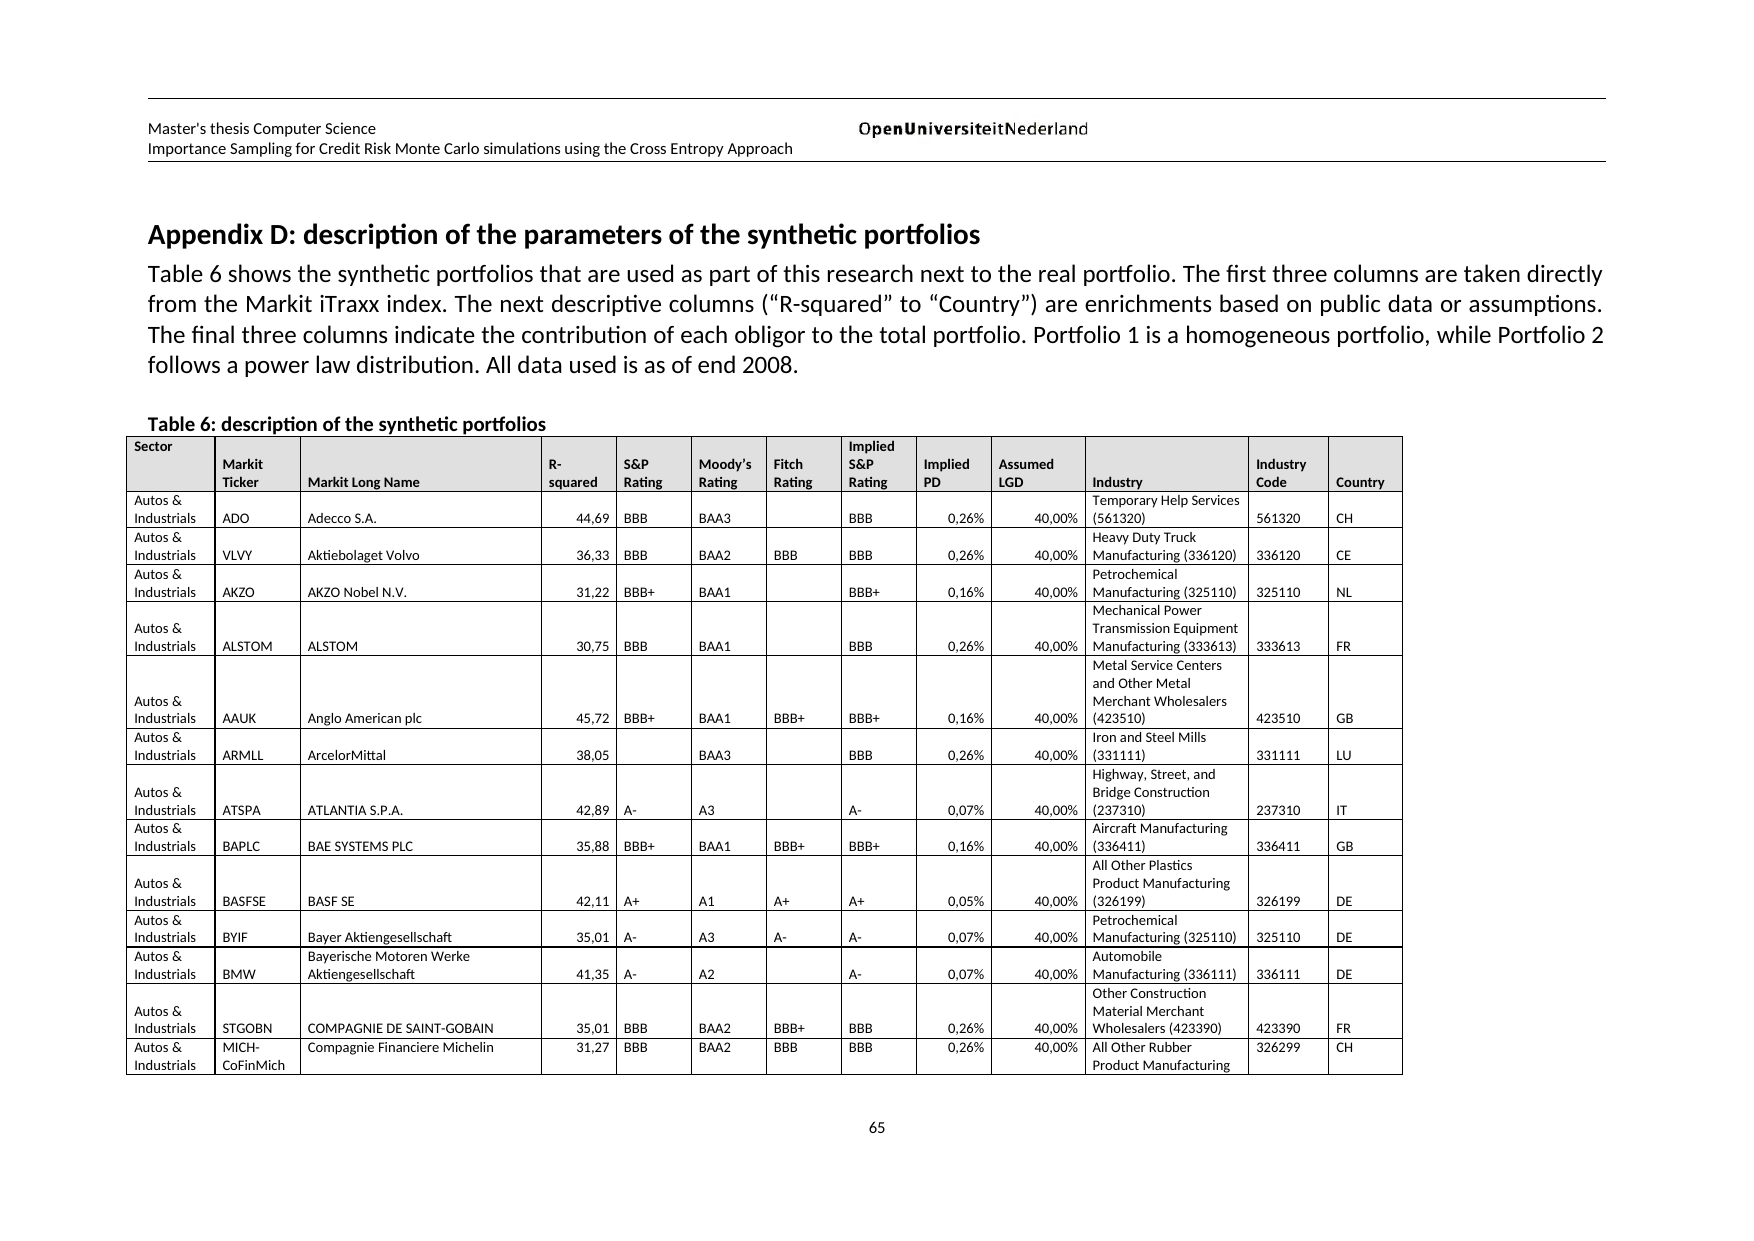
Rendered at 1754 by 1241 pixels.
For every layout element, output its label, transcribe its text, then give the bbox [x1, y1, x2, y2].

table_cell MICH-CoFinMich [216, 1039, 300, 1074]
table_cell BAA3 [692, 492, 766, 527]
table_cell Highway, Street, and Bridge Construction (237310) [1086, 765, 1248, 818]
table_cell Petrochemical Manufacturing (325110) [1086, 911, 1248, 946]
table_cell Autos & Industrials [127, 602, 214, 655]
table_cell BAA1 [692, 565, 766, 601]
table_cell 0,26% [917, 528, 991, 564]
table_cell 38,05 [542, 729, 616, 764]
table_cell A- [617, 911, 691, 946]
table_cell A- [842, 911, 916, 946]
table_cell 326199 [1249, 856, 1328, 910]
table_cell LU [1329, 729, 1402, 764]
table_cell ArcelorMittal [301, 729, 541, 764]
table_header Implied PD [917, 437, 991, 491]
table_cell [767, 565, 841, 601]
table_cell A+ [617, 856, 691, 910]
table_cell Iron and Steel Mills (331111) [1086, 729, 1248, 764]
table_cell 336411 [1249, 820, 1328, 855]
table_cell ARMLL [216, 729, 300, 764]
table_cell BBB [617, 984, 691, 1037]
table_cell 40,00% [992, 765, 1085, 818]
table_cell Bayerische Motoren Werke Aktiengesellschaft [301, 948, 541, 983]
table_cell BBB [842, 1039, 916, 1074]
table_cell A- [767, 911, 841, 946]
table_cell Autos & Industrials [127, 911, 214, 946]
table_cell IT [1329, 765, 1402, 818]
table_cell ALSTOM [216, 602, 300, 655]
table_cell BBB+ [767, 656, 841, 727]
table_cell Autos & Industrials [127, 492, 214, 527]
table_cell Autos & Industrials [127, 765, 214, 818]
table_cell 423510 [1249, 656, 1328, 727]
table_header Country [1329, 437, 1402, 491]
table_cell BBB+ [767, 820, 841, 855]
table_cell Autos & Industrials [127, 948, 214, 983]
table_cell STGOBN [216, 984, 300, 1037]
table_cell 326299 [1249, 1039, 1328, 1074]
table_cell [767, 729, 841, 764]
table_cell ADO [216, 492, 300, 527]
table_cell 42,89 [542, 765, 616, 818]
table_cell 336111 [1249, 948, 1328, 983]
table_cell DE [1329, 948, 1402, 983]
table_cell CH [1329, 1039, 1402, 1074]
table_cell 40,00% [992, 856, 1085, 910]
table_header Markit Long Name [301, 437, 541, 491]
table_cell 333613 [1249, 602, 1328, 655]
table_cell BBB [767, 1039, 841, 1074]
table_cell Temporary Help Services (561320) [1086, 492, 1248, 527]
table_cell 42,11 [542, 856, 616, 910]
table_cell NL [1329, 565, 1402, 601]
table_cell 40,00% [992, 528, 1085, 564]
table_header Markit Ticker [216, 437, 300, 491]
table_cell Aktiebolaget Volvo [301, 528, 541, 564]
table_cell 0,07% [917, 948, 991, 983]
table_cell Bayer Aktiengesellschaft [301, 911, 541, 946]
table_cell 336120 [1249, 528, 1328, 564]
table_cell [767, 492, 841, 527]
table_cell BBB [617, 528, 691, 564]
table_cell COMPAGNIE DE SAINT-GOBAIN [301, 984, 541, 1037]
table_cell A+ [842, 856, 916, 910]
text Table 6 shows the synthetic portfolios that are used as part of this research next to the real portfolio. The first three columns are taken directly from the Markit iTraxx index. The next descriptive columns (“R-squared” to “Country”) are enrichments based on public data or assumptions. The final three columns indicate the contribution of each obligor to the total portfolio. Portfolio 1 is a homogeneous portfolio, while Portfolio 2 follows a power law distribution. All data used is as of end 2008. [148, 258, 1606, 380]
table_cell BBB [842, 602, 916, 655]
table_cell 0,16% [917, 820, 991, 855]
table_cell ATLANTIA S.P.A. [301, 765, 541, 818]
table_cell 325110 [1249, 565, 1328, 601]
table_cell GB [1329, 656, 1402, 727]
table_cell Aircraft Manufacturing (336411) [1086, 820, 1248, 855]
table_cell All Other Plastics Product Manufacturing (326199) [1086, 856, 1248, 910]
table_cell 40,00% [992, 911, 1085, 946]
table_cell BBB [767, 528, 841, 564]
table_cell 0,05% [917, 856, 991, 910]
table_cell Autos & Industrials [127, 856, 214, 910]
table_cell [767, 765, 841, 818]
table_cell FR [1329, 984, 1402, 1037]
table_cell 325110 [1249, 911, 1328, 946]
table_cell AKZO [216, 565, 300, 601]
table_cell BASF SE [301, 856, 541, 910]
table_cell BBB+ [617, 820, 691, 855]
table_cell DE [1329, 856, 1402, 910]
picture [857, 99, 1088, 159]
table_cell 0,26% [917, 984, 991, 1037]
table_cell BBB [617, 492, 691, 527]
table_cell BBB [842, 492, 916, 527]
table_cell 40,00% [992, 565, 1085, 601]
table_cell BAA3 [692, 729, 766, 764]
table_cell BBB [617, 602, 691, 655]
table_cell 45,72 [542, 656, 616, 727]
table_header R-squared [542, 437, 616, 491]
table_cell 0,26% [917, 602, 991, 655]
table_cell Autos & Industrials [127, 820, 214, 855]
table_cell Metal Service Centers and Other Metal Merchant Wholesalers (423510) [1086, 656, 1248, 727]
table_cell 40,00% [992, 492, 1085, 527]
table_cell GB [1329, 820, 1402, 855]
table_cell BBB [617, 1039, 691, 1074]
table_cell [617, 729, 691, 764]
table_cell BAA2 [692, 984, 766, 1037]
table_header S&P Rating [617, 437, 691, 491]
table_cell VLVY [216, 528, 300, 564]
table_cell BMW [216, 948, 300, 983]
table_cell 40,00% [992, 729, 1085, 764]
table_cell BBB [842, 528, 916, 564]
table_cell 44,69 [542, 492, 616, 527]
table_cell 40,00% [992, 602, 1085, 655]
table_cell BBB+ [842, 656, 916, 727]
table_cell BAPLC [216, 820, 300, 855]
table_cell Mechanical Power Transmission Equipment Manufacturing (333613) [1086, 602, 1248, 655]
table_cell BBB+ [842, 565, 916, 601]
text Table 6: description of the synthetic portfolios [148, 411, 1606, 436]
table_cell BAE SYSTEMS PLC [301, 820, 541, 855]
table_cell 40,00% [992, 820, 1085, 855]
table_cell A2 [692, 948, 766, 983]
table_cell BYIF [216, 911, 300, 946]
table_cell 0,26% [917, 1039, 991, 1074]
table_header Moody’s Rating [692, 437, 766, 491]
table_cell A- [617, 765, 691, 818]
table_cell 40,00% [992, 948, 1085, 983]
table_cell A3 [692, 765, 766, 818]
table_cell 0,07% [917, 911, 991, 946]
table_cell Autos & Industrials [127, 984, 214, 1037]
table_cell Autos & Industrials [127, 565, 214, 601]
table_cell 35,01 [542, 984, 616, 1037]
table_cell CH [1329, 492, 1402, 527]
table_cell FR [1329, 602, 1402, 655]
table_cell Adecco S.A. [301, 492, 541, 527]
table_cell 331111 [1249, 729, 1328, 764]
table_cell A1 [692, 856, 766, 910]
table_cell 40,00% [992, 984, 1085, 1037]
table_cell ATSPA [216, 765, 300, 818]
table_cell 41,35 [542, 948, 616, 983]
table_cell ALSTOM [301, 602, 541, 655]
table_cell 0,16% [917, 565, 991, 601]
table_cell 36,33 [542, 528, 616, 564]
table_cell A3 [692, 911, 766, 946]
table_cell 30,75 [542, 602, 616, 655]
table_cell A- [617, 948, 691, 983]
table_cell Other Construction Material Merchant Wholesalers (423390) [1086, 984, 1248, 1037]
table_cell A- [842, 765, 916, 818]
table_cell BAA1 [692, 656, 766, 727]
table_cell BBB+ [617, 565, 691, 601]
subtitle Appendix D: description of the parameters of the synthetic portfolios [148, 216, 1606, 252]
table_cell Autos & Industrials [127, 528, 214, 564]
table_cell 35,88 [542, 820, 616, 855]
table_cell Autos & Industrials [127, 656, 214, 727]
table_cell Automobile Manufacturing (336111) [1086, 948, 1248, 983]
table_cell 0,26% [917, 492, 991, 527]
table_cell All Other Rubber Product Manufacturing (326299) [1086, 1039, 1248, 1074]
table_cell Compagnie Financiere Michelin [301, 1039, 541, 1074]
table_cell [767, 948, 841, 983]
table_cell 237310 [1249, 765, 1328, 818]
table_cell 0,26% [917, 729, 991, 764]
table_cell BBB [842, 729, 916, 764]
table_cell AKZO Nobel N.V. [301, 565, 541, 601]
table_cell BBB+ [767, 984, 841, 1037]
table_header Industry Code [1249, 437, 1328, 491]
table_cell BBB+ [617, 656, 691, 727]
table_cell 31,22 [542, 565, 616, 601]
table_cell Autos & Industrials [127, 729, 214, 764]
table_cell BBB+ [842, 820, 916, 855]
table_cell AAUK [216, 656, 300, 727]
table_cell Heavy Duty Truck Manufacturing (336120) [1086, 528, 1248, 564]
table_cell 40,00% [992, 1039, 1085, 1074]
table_cell CE [1329, 528, 1402, 564]
table_cell 0,16% [917, 656, 991, 727]
table_cell 0,07% [917, 765, 991, 818]
table_cell A+ [767, 856, 841, 910]
table_cell 35,01 [542, 911, 616, 946]
table_header Assumed LGD [992, 437, 1085, 491]
table_header Sector [127, 437, 214, 491]
table_cell DE [1329, 911, 1402, 946]
table_cell 561320 [1249, 492, 1328, 527]
table_cell BASFSE [216, 856, 300, 910]
table_cell 423390 [1249, 984, 1328, 1037]
table_cell A- [842, 948, 916, 983]
table_cell BAA2 [692, 1039, 766, 1074]
table_cell 31,27 [542, 1039, 616, 1074]
table_header Industry [1086, 437, 1248, 491]
table_cell [767, 602, 841, 655]
table_cell Petrochemical Manufacturing (325110) [1086, 565, 1248, 601]
table_cell Autos & Industrials [127, 1039, 214, 1074]
table_cell Anglo American plc [301, 656, 541, 727]
table_cell BAA1 [692, 602, 766, 655]
table_header Implied S&P Rating [842, 437, 916, 491]
table_header Fitch Rating [767, 437, 841, 491]
table_cell BAA2 [692, 528, 766, 564]
table_cell 40,00% [992, 656, 1085, 727]
table_cell BAA1 [692, 820, 766, 855]
table_cell BBB [842, 984, 916, 1037]
